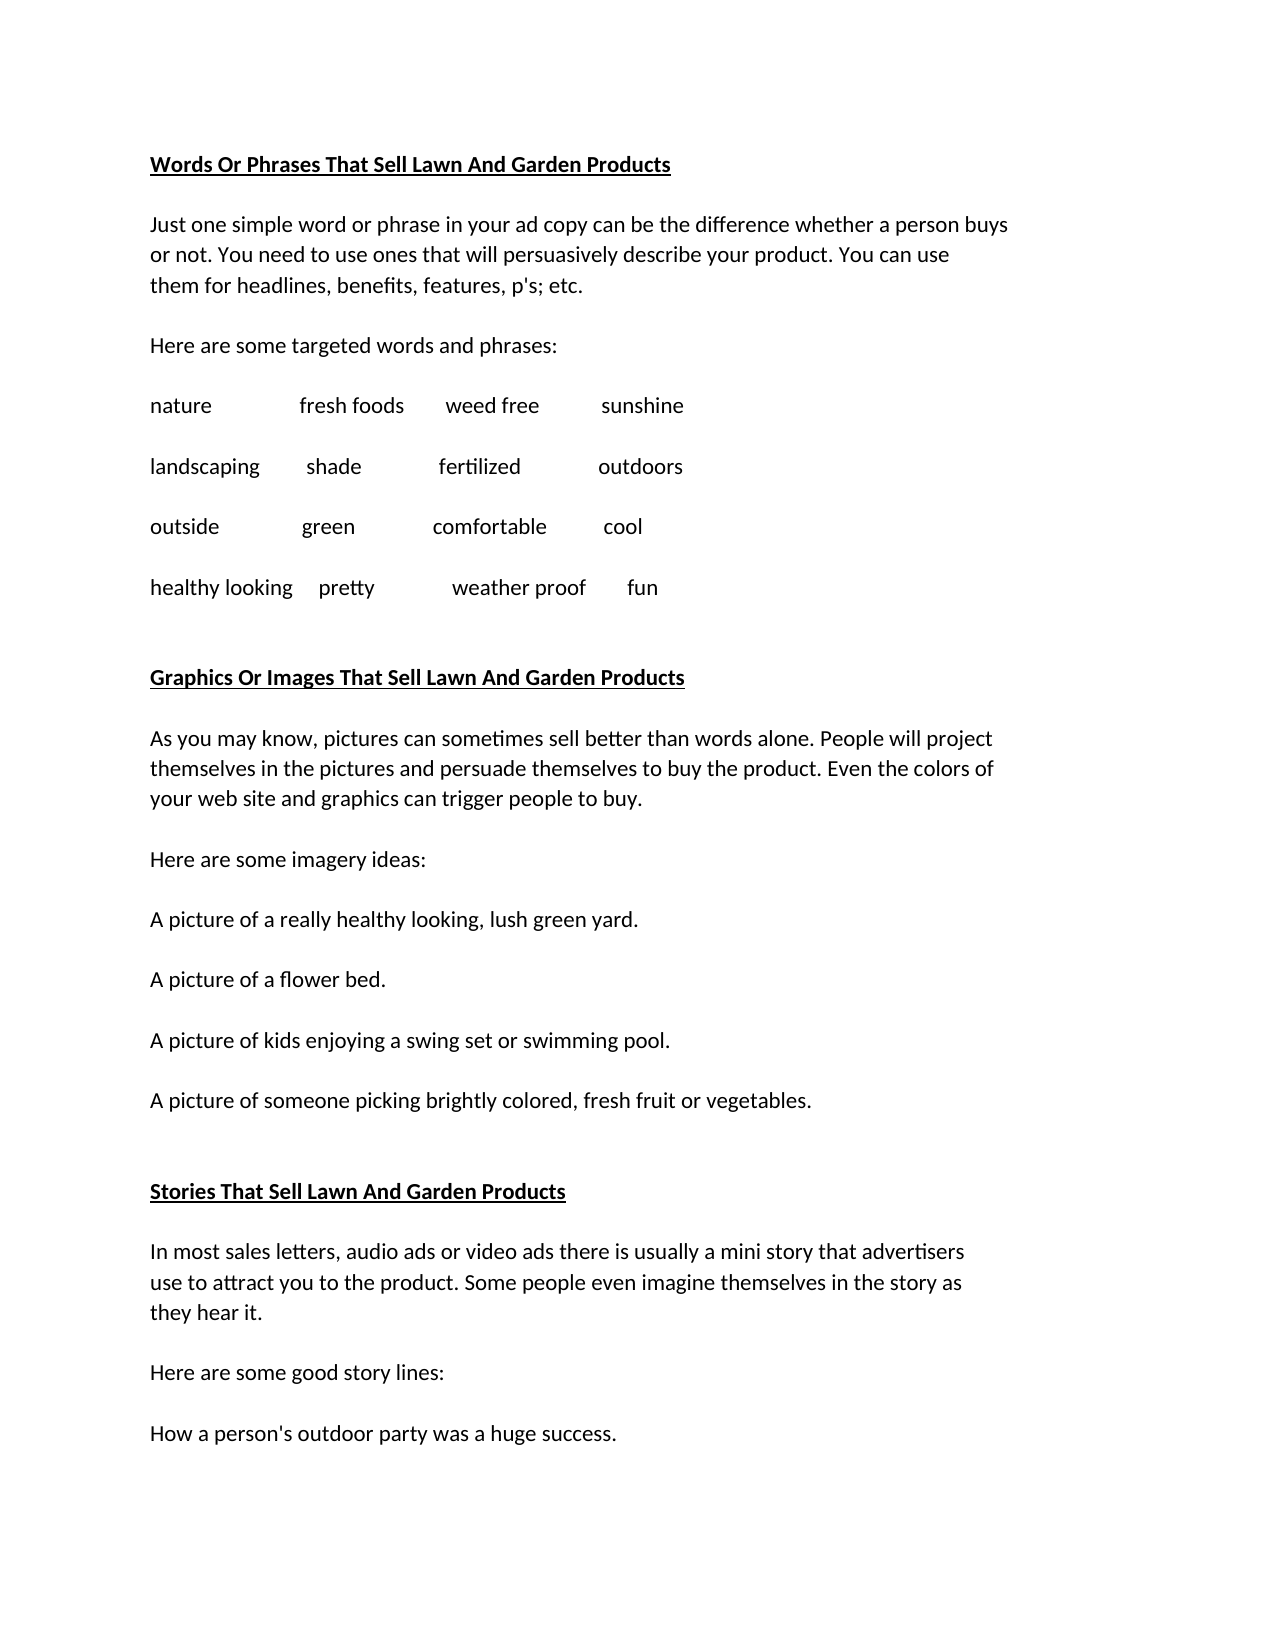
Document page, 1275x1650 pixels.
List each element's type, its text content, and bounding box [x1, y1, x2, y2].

text or not. You need to use ones that will persuasively describe your product. You can use [150, 241, 1125, 269]
text Here are some imagery ideas: [150, 845, 1125, 873]
text your web site and graphics can trigger people to buy. [150, 784, 1125, 812]
text nature fresh foods weed free sunshine [150, 392, 1125, 420]
text use to attract you to the product. Some people even imagine themselves in the story as [150, 1268, 1125, 1296]
text Here are some targeted words and phrases: [150, 331, 1125, 359]
text A picture of a flower bed. [150, 966, 1125, 994]
text As you may know, pictures can sometimes sell better than words alone. People will project [150, 724, 1125, 752]
text themselves in the pictures and persuade themselves to buy the product. Even the colors of [150, 754, 1125, 782]
text them for headlines, benefits, features, p's; etc. [150, 271, 1125, 299]
text Stories That Sell Lawn And Garden Products [150, 1177, 1125, 1205]
text outside green comfortable cool [150, 512, 1125, 541]
text In most sales letters, audio ads or video ads there is usually a mini story that advertisers [150, 1237, 1125, 1266]
text A picture of kids enjoying a swing set or swimming pool. [150, 1026, 1125, 1054]
text Here are some good story lines: [150, 1358, 1125, 1386]
text Words Or Phrases That Sell Lawn And Garden Products [150, 150, 1125, 178]
text they hear it. [150, 1298, 1125, 1326]
text Just one simple word or phrase in your ad copy can be the difference whether a person buys [150, 210, 1125, 238]
text healthy looking pretty weather proof fun [150, 573, 1125, 601]
text How a person's outdoor party was a huge success. [150, 1419, 1125, 1447]
text landscaping shade fertilized outdoors [150, 452, 1125, 480]
text Graphics Or Images That Sell Lawn And Garden Products [150, 663, 1125, 692]
text A picture of a really healthy looking, lush green yard. [150, 905, 1125, 933]
text A picture of someone picking brightly colored, fresh fruit or vegetables. [150, 1086, 1125, 1114]
